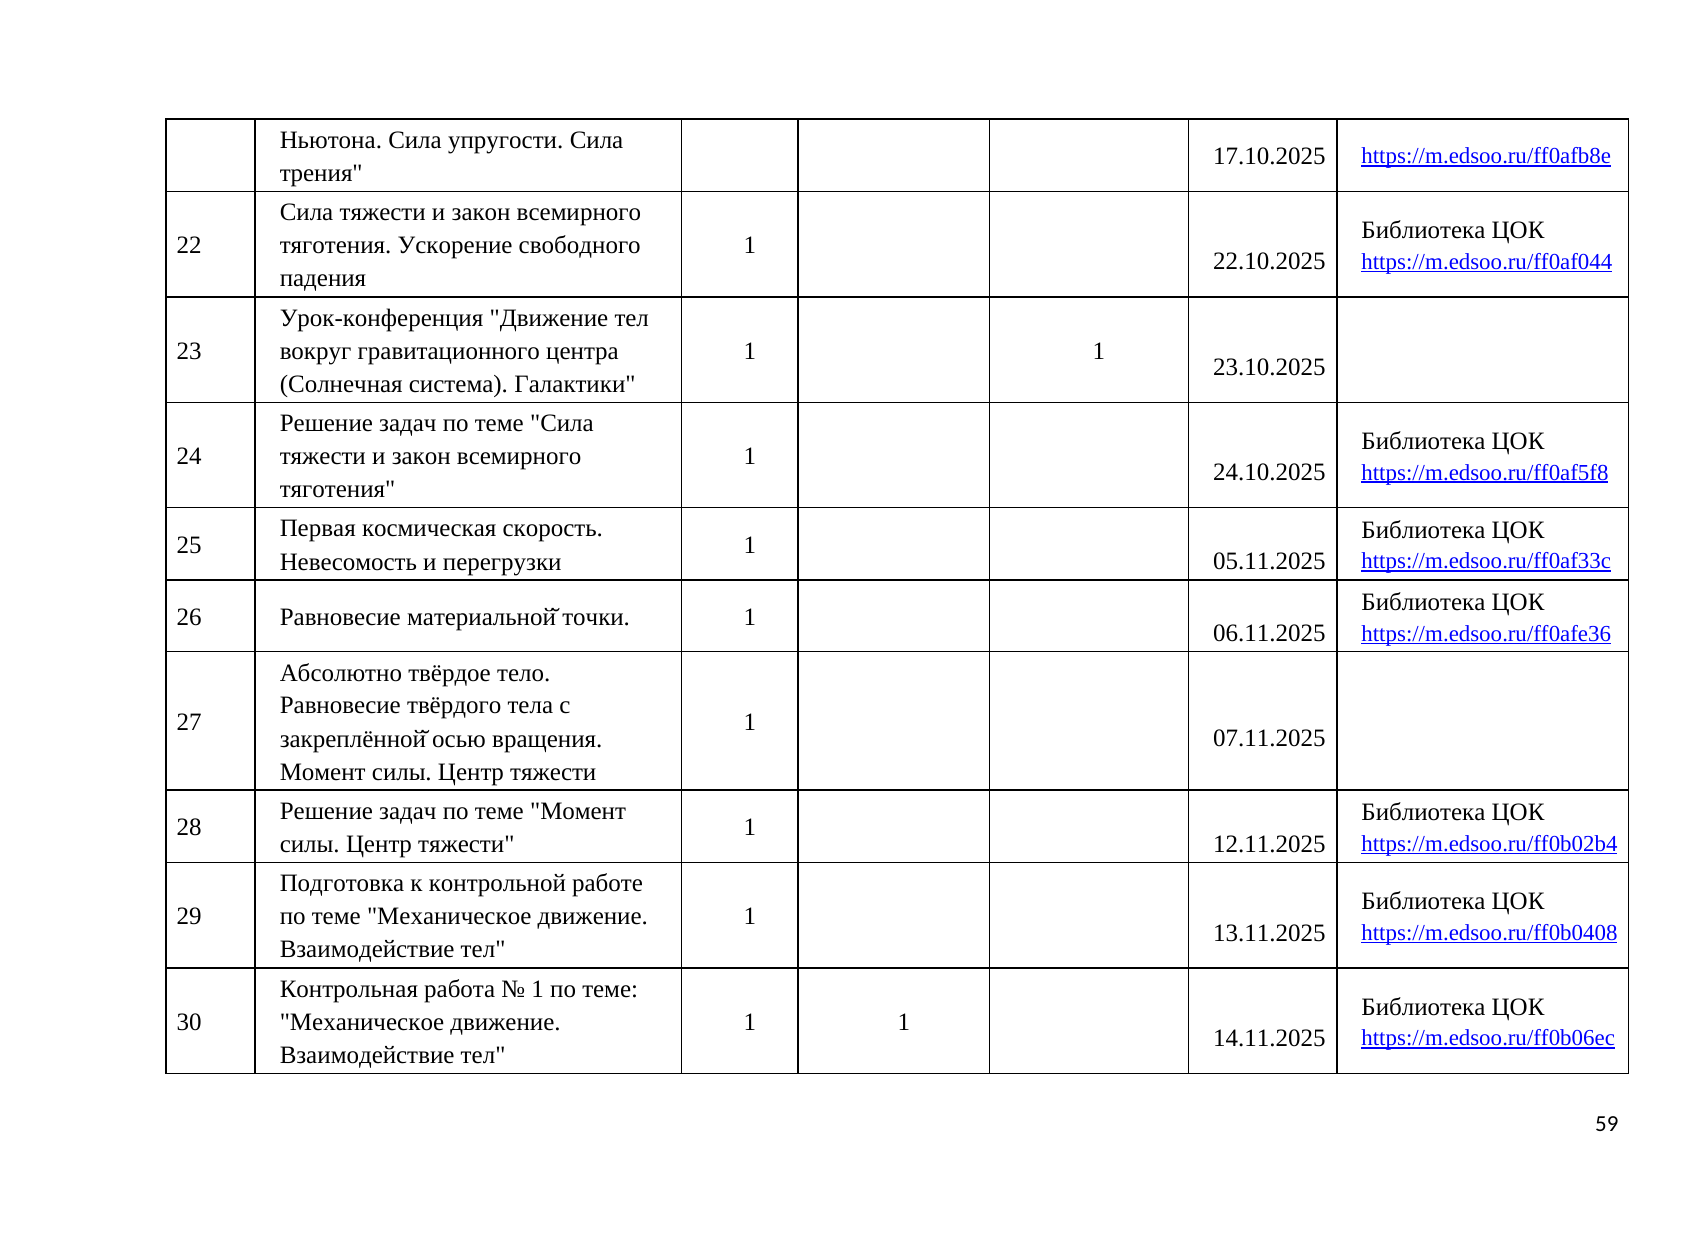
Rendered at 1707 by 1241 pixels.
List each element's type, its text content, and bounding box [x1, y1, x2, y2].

table_cell Сила тяжести и закон всемирного тяготения. Ускорение свободного падения [256, 192, 681, 296]
table_cell 1 [682, 791, 797, 862]
table_cell [799, 652, 989, 789]
table_cell [799, 791, 989, 862]
table_cell 29 [167, 863, 254, 967]
table_cell Библиотека ЦОК https://m.edsoo.ru/ff0af044 [1338, 192, 1628, 296]
table_cell 1 [682, 863, 797, 967]
table_cell [799, 192, 989, 296]
table_cell [990, 403, 1188, 507]
table_cell [799, 120, 989, 191]
table_cell 1 [682, 120, 797, 191]
table_cell 1 [682, 403, 797, 507]
table_cell 25 [167, 508, 254, 579]
table_cell Решение задач по теме "Момент силы. Центр тяжести" [256, 791, 681, 862]
table_cell Библиотека ЦОК https://m.edsoo.ru/ff0b06ec [1338, 969, 1628, 1072]
table_cell 1 [682, 508, 797, 579]
table_cell Урок-конференция "Движение тел вокруг гравитационного центра (Солнечная система). Галактики" [256, 298, 681, 401]
table_cell 1 [682, 192, 797, 296]
table_cell 1 [682, 652, 797, 789]
table_cell [990, 863, 1188, 967]
table_cell [990, 192, 1188, 296]
table_cell Библиотека ЦОК https://m.edsoo.ru/ff0afe36 [1338, 581, 1628, 651]
table_cell 17.10.2025 [1189, 120, 1336, 191]
table_cell Подготовка к контрольной работе по теме "Механическое движение. Взаимодействие тел" [256, 863, 681, 967]
table_cell [990, 791, 1188, 862]
table_cell 21 [167, 120, 254, 191]
table_cell 27 [167, 652, 254, 789]
table_cell 30 [167, 969, 254, 1072]
table_cell 1 [990, 298, 1188, 401]
table_cell [799, 403, 989, 507]
table_cell Библиотека ЦОК https://m.edsoo.ru/ff0b0408 [1338, 863, 1628, 967]
table_cell [990, 581, 1188, 651]
table_cell Равновесие материальной̆ точки. [256, 581, 681, 651]
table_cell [256, 120, 681, 191]
table_cell 24 [167, 403, 254, 507]
table_cell Контрольная работа № 1 по теме: "Механическое движение. Взаимодействие тел" [256, 969, 681, 1072]
table_cell 1 [682, 581, 797, 651]
table_cell 23.10.2025 [1189, 298, 1336, 401]
table_cell [799, 581, 989, 651]
table_cell 07.11.2025 [1189, 652, 1336, 789]
table_cell [990, 508, 1188, 579]
table_cell 13.11.2025 [1189, 863, 1336, 967]
table_cell Библиотека ЦОК https://m.edsoo.ru/ff0af5f8 [1338, 403, 1628, 507]
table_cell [1338, 120, 1628, 191]
table_cell [1338, 298, 1628, 401]
table_cell 1 [682, 969, 797, 1072]
table_cell [990, 652, 1188, 789]
table_cell Библиотека ЦОК https://m.edsoo.ru/ff0b02b4 [1338, 791, 1628, 862]
table_cell Абсолютно твёрдое тело. Равновесие твёрдого тела с закреплённой̆ осью вращения. Момент силы. Центр тяжести [256, 652, 681, 789]
table_cell [799, 298, 989, 401]
table_cell [1338, 652, 1628, 789]
table_cell [799, 863, 989, 967]
table_cell [799, 508, 989, 579]
table_cell 22 [167, 192, 254, 296]
table_cell 14.11.2025 [1189, 969, 1336, 1072]
table_cell 1 [682, 298, 797, 401]
table_cell 22.10.2025 [1189, 192, 1336, 296]
table_cell Решение задач по теме "Сила тяжести и закон всемирного тяготения" [256, 403, 681, 507]
table_cell 26 [167, 581, 254, 651]
table_cell 24.10.2025 [1189, 403, 1336, 507]
table_cell [990, 969, 1188, 1072]
table_cell 12.11.2025 [1189, 791, 1336, 862]
table_cell 1 [799, 969, 989, 1072]
table_cell 05.11.2025 [1189, 508, 1336, 579]
table_cell 28 [167, 791, 254, 862]
table_cell Первая космическая скорость. Невесомость и перегрузки [256, 508, 681, 579]
table_cell [990, 120, 1188, 191]
table_cell Библиотека ЦОК https://m.edsoo.ru/ff0af33c [1338, 508, 1628, 579]
table_cell 06.11.2025 [1189, 581, 1336, 651]
table_cell 23 [167, 298, 254, 401]
